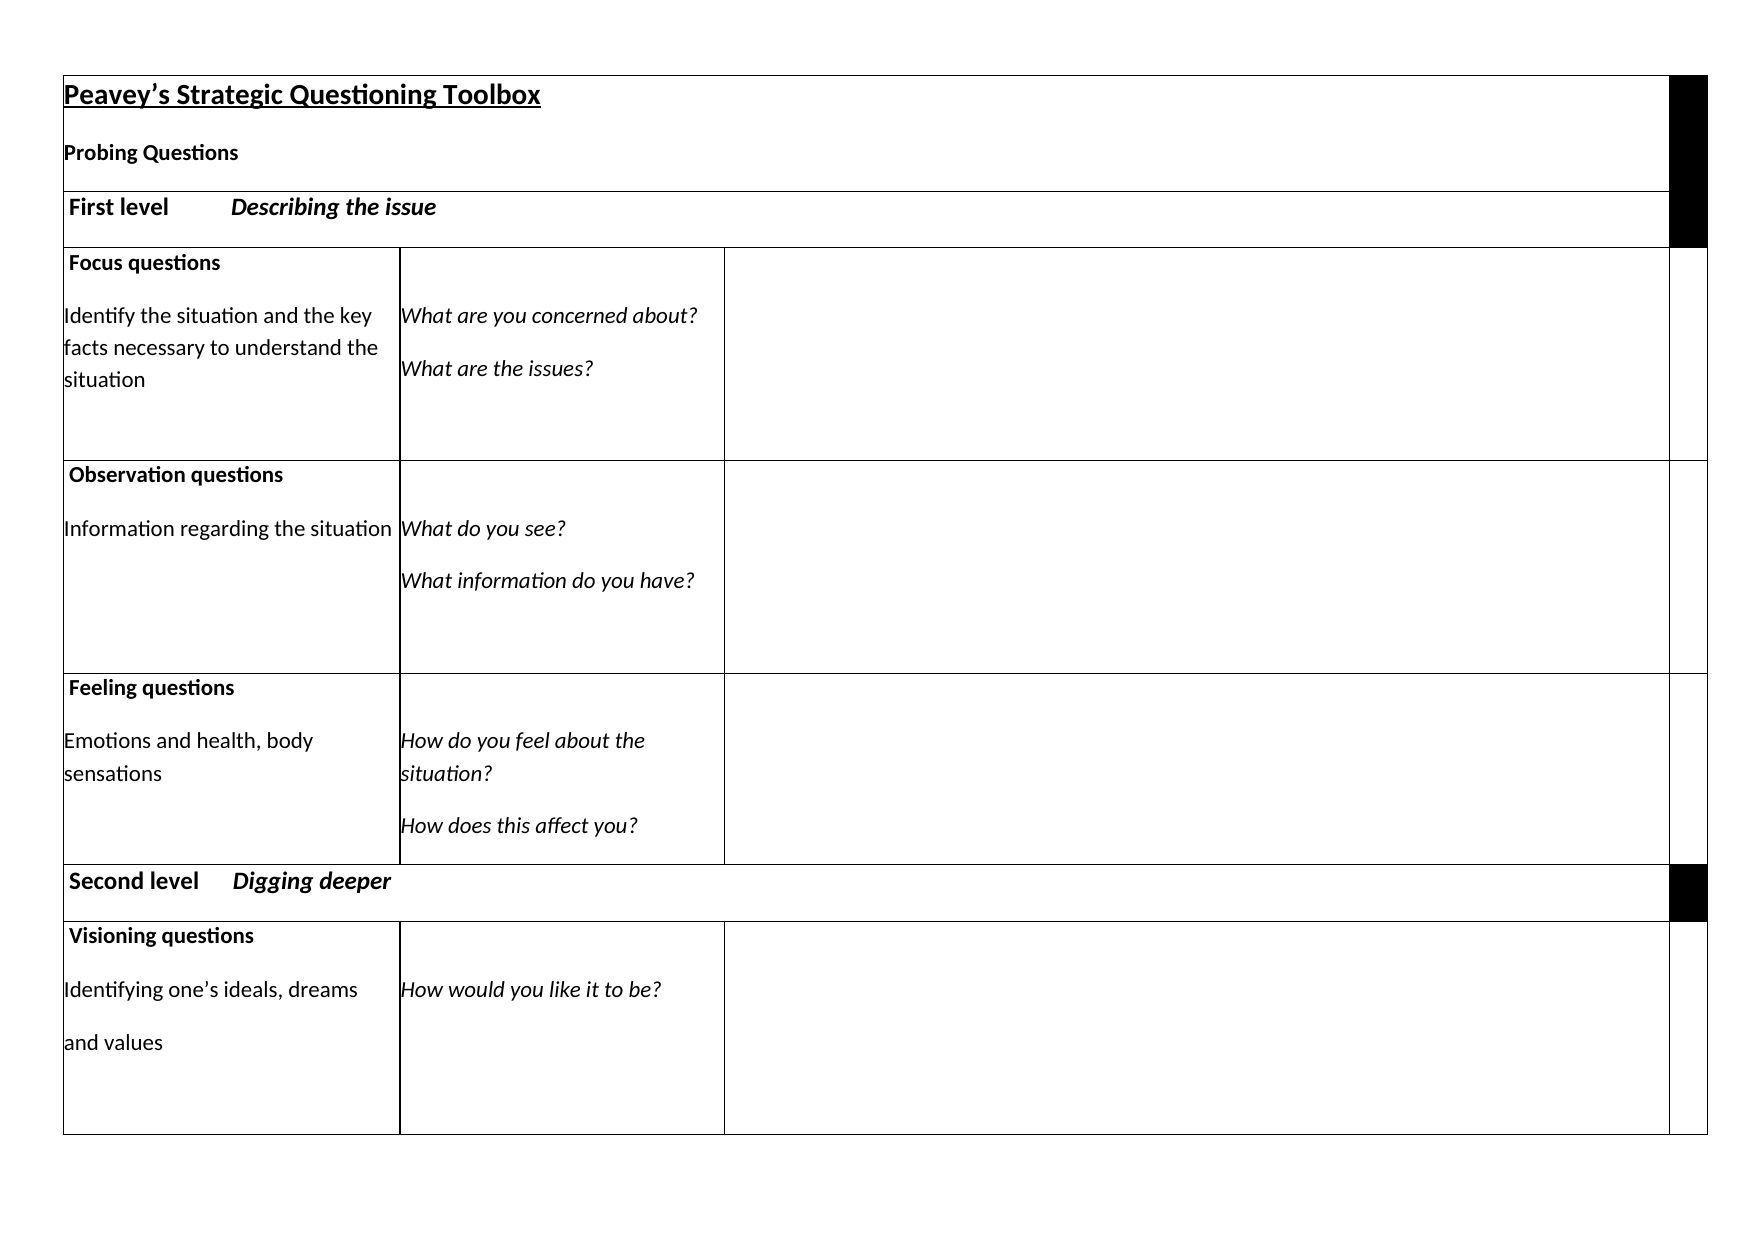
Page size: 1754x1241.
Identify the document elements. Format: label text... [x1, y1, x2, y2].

table_cell Observation questions Information regarding the situation [64, 461, 399, 672]
table_cell [1670, 922, 1707, 1133]
table_cell How would you like it to be? [401, 922, 724, 1133]
table_cell [1670, 674, 1707, 864]
table_cell How do you feel about the situation? How does this affect you? [401, 674, 724, 864]
table_cell Focus questions Identify the situation and the key facts necessary to understand the situation [64, 248, 399, 459]
table_cell [1670, 192, 1707, 247]
table_cell [1670, 865, 1707, 921]
table_header [1670, 76, 1707, 191]
table_cell First level Describing the issue [64, 192, 1669, 247]
table_cell [725, 248, 1669, 459]
table_header Peavey’s Strategic Questioning Toolbox Probing Questions [64, 76, 1669, 191]
table_cell What are you concerned about? What are the issues? [401, 248, 724, 459]
table_cell [1670, 461, 1707, 672]
table_cell Second level Digging deeper [64, 865, 1669, 921]
table_cell [725, 922, 1669, 1133]
table_cell Visioning questions Identifying one’s ideals, dreams and values [64, 922, 399, 1133]
table_cell [1670, 248, 1707, 459]
table_cell What do you see? What information do you have? [401, 461, 724, 672]
table_cell [725, 674, 1669, 864]
table_cell [725, 461, 1669, 672]
table_cell Feeling questions Emotions and health, body sensations [64, 674, 399, 864]
